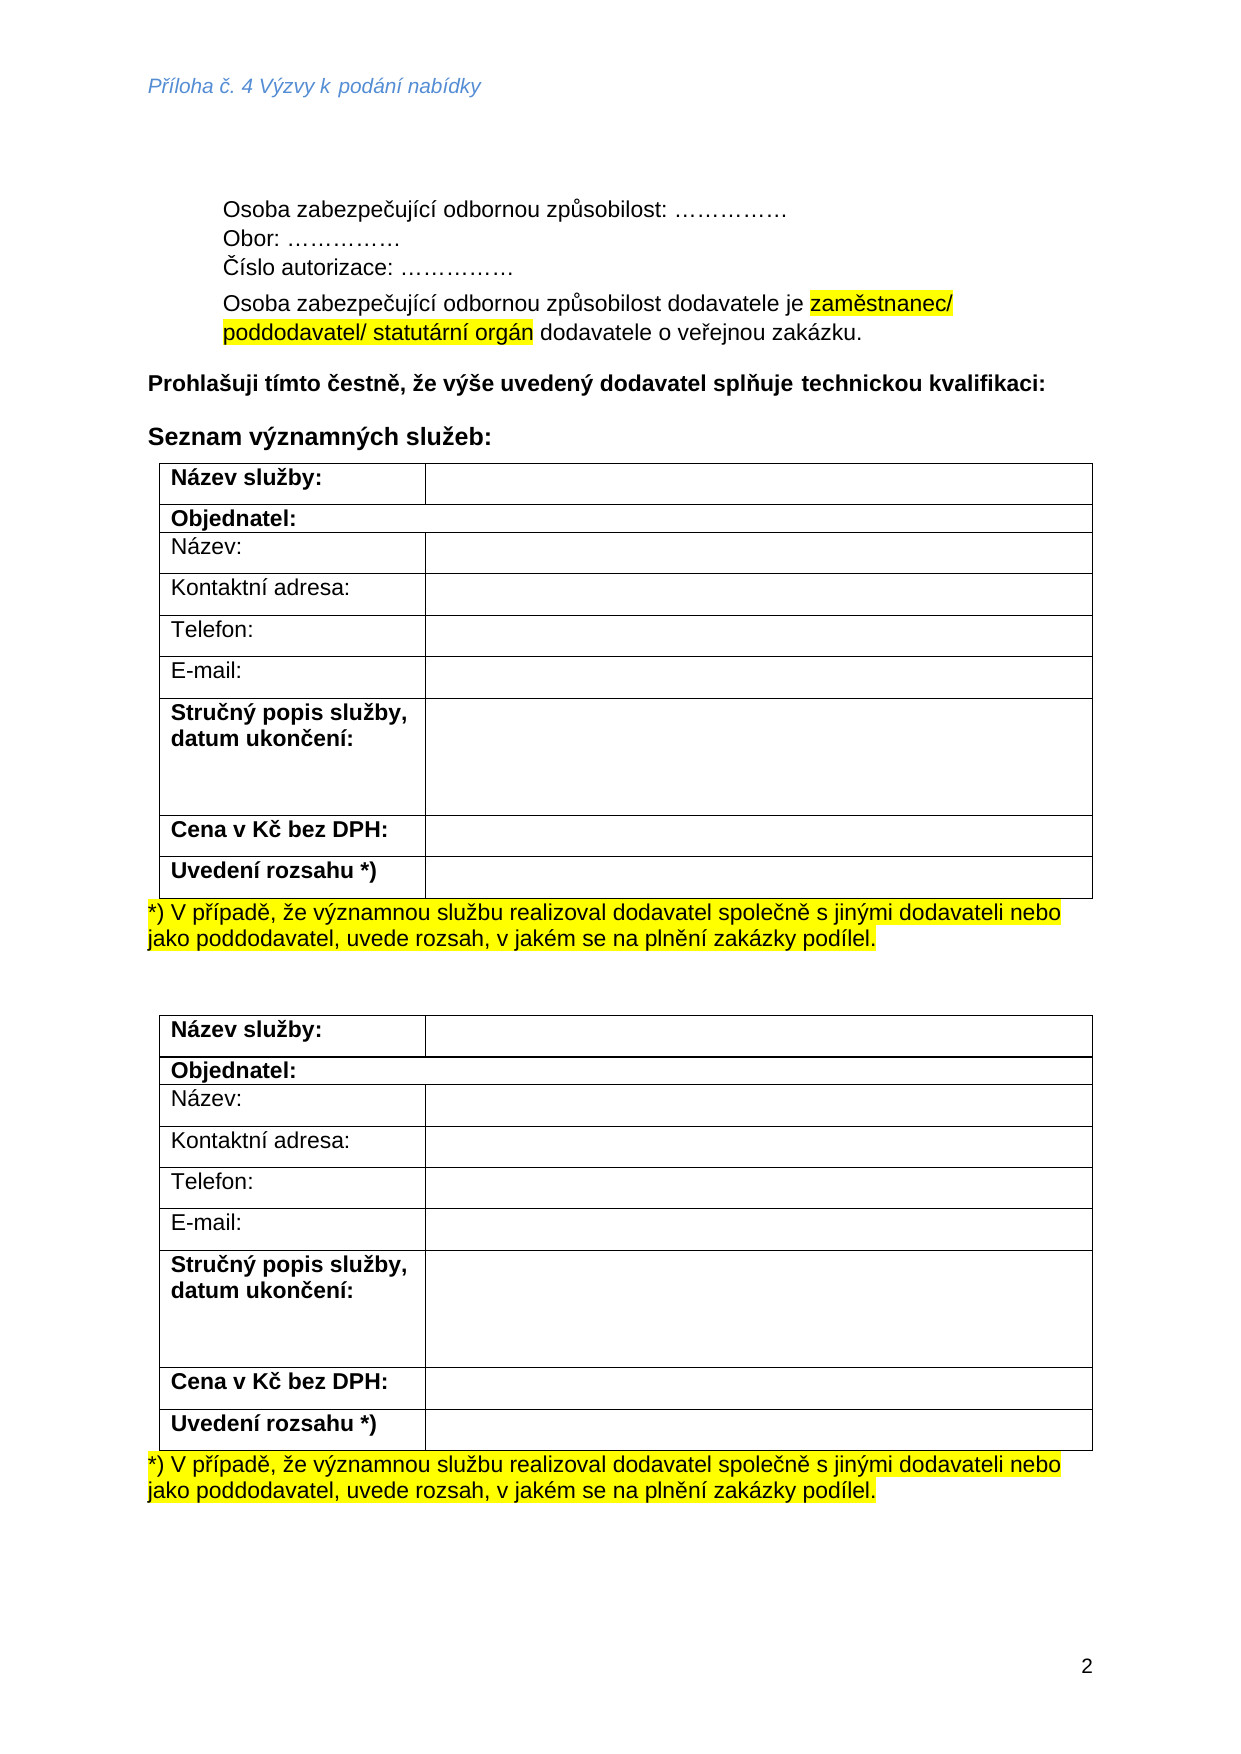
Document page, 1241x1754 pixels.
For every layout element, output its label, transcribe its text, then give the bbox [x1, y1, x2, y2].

table_cell [426, 1127, 1092, 1167]
table_cell Uvedení rozsahu *) [160, 1410, 425, 1450]
table_cell [426, 857, 1092, 897]
table_cell Kontaktní adresa: [160, 1127, 425, 1167]
table_cell [426, 816, 1092, 856]
table_header Název služby: [160, 1016, 425, 1056]
table_cell [426, 1168, 1092, 1208]
table_cell Uvedení rozsahu *) [160, 857, 425, 897]
table_cell [426, 1251, 1092, 1367]
table_cell [426, 699, 1092, 815]
table_header [426, 1016, 1092, 1056]
table_cell Stručný popis služby, datum ukončení: [160, 1251, 425, 1367]
table_cell [426, 1410, 1092, 1450]
text *) V případě, že významnou službu realizoval dodavatel společně s jinými dodavateli nebo jako poddodavatel, uvede rozsah, v jakém se na plnění zakázky podílel. [876, 899, 1093, 951]
table_cell [426, 533, 1092, 573]
table_cell Název: [160, 533, 425, 573]
table_cell E-mail: [160, 657, 425, 697]
table_cell Cena v Kč bez DPH: [160, 1368, 425, 1408]
table_cell Telefon: [160, 616, 425, 656]
table_cell Stručný popis služby, datum ukončení: [160, 699, 425, 815]
subtitle Prohlašuji tímto čestně, že výše uvedený dodavatel splňuje technickou kvalifikaci: [148, 370, 1093, 397]
table_cell Cena v Kč bez DPH: [160, 816, 425, 856]
table_cell Kontaktní adresa: [160, 574, 425, 615]
list Osoba zabezpečující odbornou způsobilost: …………… [223, 193, 1093, 222]
text *) V případě, že významnou službu realizoval dodavatel společně s jinými dodavateli nebo jako poddodavatel, uvede rozsah, v jakém se na plnění zakázky podílel. [876, 1451, 1093, 1503]
table_header Název služby: [160, 464, 425, 504]
list Obor: …………… [223, 222, 1093, 251]
table_cell [426, 657, 1092, 697]
table_cell [426, 574, 1092, 615]
table_cell Název: [160, 1085, 425, 1126]
table_cell E-mail: [160, 1209, 425, 1250]
table_cell [426, 1368, 1092, 1408]
table_cell Objednatel: [160, 1058, 1092, 1084]
text Seznam významných služeb: [148, 422, 1093, 450]
table_cell Objednatel: [160, 505, 1092, 532]
table_header [426, 464, 1092, 504]
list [223, 287, 1093, 345]
table_cell [426, 1209, 1092, 1250]
table_cell Telefon: [160, 1168, 425, 1208]
table_cell [426, 616, 1092, 656]
list Číslo autorizace: …………… [223, 251, 1093, 281]
table_cell [426, 1085, 1092, 1126]
